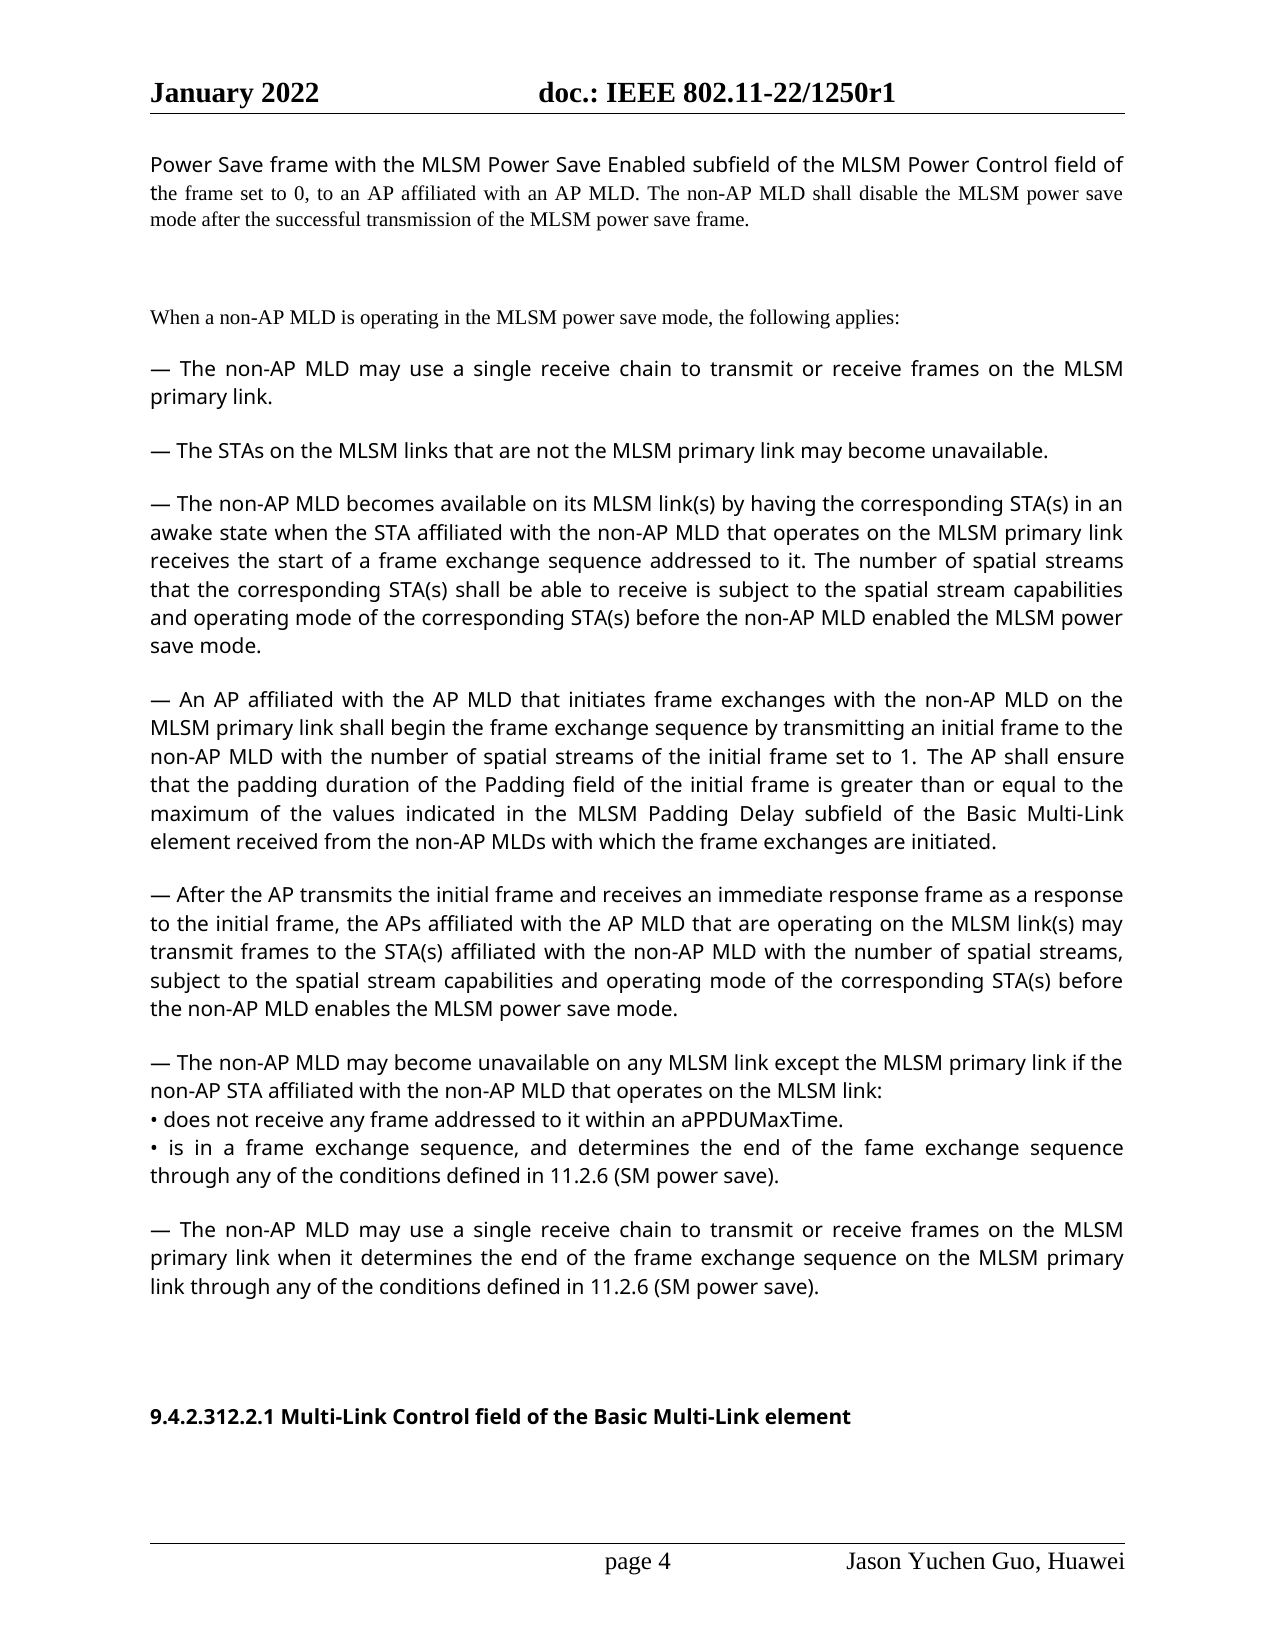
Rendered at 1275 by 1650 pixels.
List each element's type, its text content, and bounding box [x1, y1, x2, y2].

text 9.4.2.312.2.1 Multi-Link Control field of the Basic Multi-Link element [150, 1402, 1125, 1431]
text — The non-AP MLD becomes available on its MLSM link(s) by having the corresponding STA(s) in an awake state when the STA affiliated with the non-AP MLD that operates on the MLSM primary link receives the start of a frame exchange sequence addressed to it. The number of spatial streams that the corresponding STA(s) shall be able to receive is subject to the spatial stream capabilities and operating mode of the corresponding STA(s) before the non-AP MLD enabled the MLSM power save mode. [150, 489, 1125, 660]
text — An AP affiliated with the AP MLD that initiates frame exchanges with the non-AP MLD on the MLSM primary link shall begin the frame exchange sequence by transmitting an initial frame to the non-AP MLD with the number of spatial streams of the initial frame set to 1. The AP shall ensure that the padding duration of the Padding field of the initial frame is greater than or equal to the maximum of the values indicated in the MLSM Padding Delay subfield of the Basic Multi-Link element received from the non-AP MLDs with which the frame exchanges are initiated. [150, 685, 1125, 856]
text — The non-AP MLD may use a single receive chain to transmit or receive frames on the MLSM primary link. [150, 354, 1125, 411]
text When a non-AP MLD is operating in the MLSM power save mode, the following applies: [150, 305, 1125, 329]
text — The non-AP MLD may use a single receive chain to transmit or receive frames on the MLSM primary link when it determines the end of the frame exchange sequence on the MLSM primary link through any of the conditions defined in 11.2.6 (SM power save). [150, 1215, 1125, 1328]
text — After the AP transmits the initial frame and receives an immediate response frame as a response to the initial frame, the APs affiliated with the AP MLD that are operating on the MLSM link(s) may transmit frames to the STA(s) affiliated with the non-AP MLD with the number of spatial streams, subject to the spatial stream capabilities and operating mode of the corresponding STA(s) before the non-AP MLD enables the MLSM power save mode. [150, 881, 1125, 1023]
text — The non-AP MLD may become unavailable on any MLSM link except the MLSM primary link if the non-AP STA affiliated with the non-AP MLD that operates on the MLSM link: • does not receive any frame addressed to it within an aPPDUMaxTime. • is in a frame exchange sequence, and determines the end of the fame exchange sequence through any of the conditions defined in 11.2.6 (SM power save). [150, 1048, 1125, 1190]
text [150, 150, 1125, 231]
text — The STAs on the MLSM links that are not the MLSM primary link may become unavailable. [150, 436, 1125, 464]
